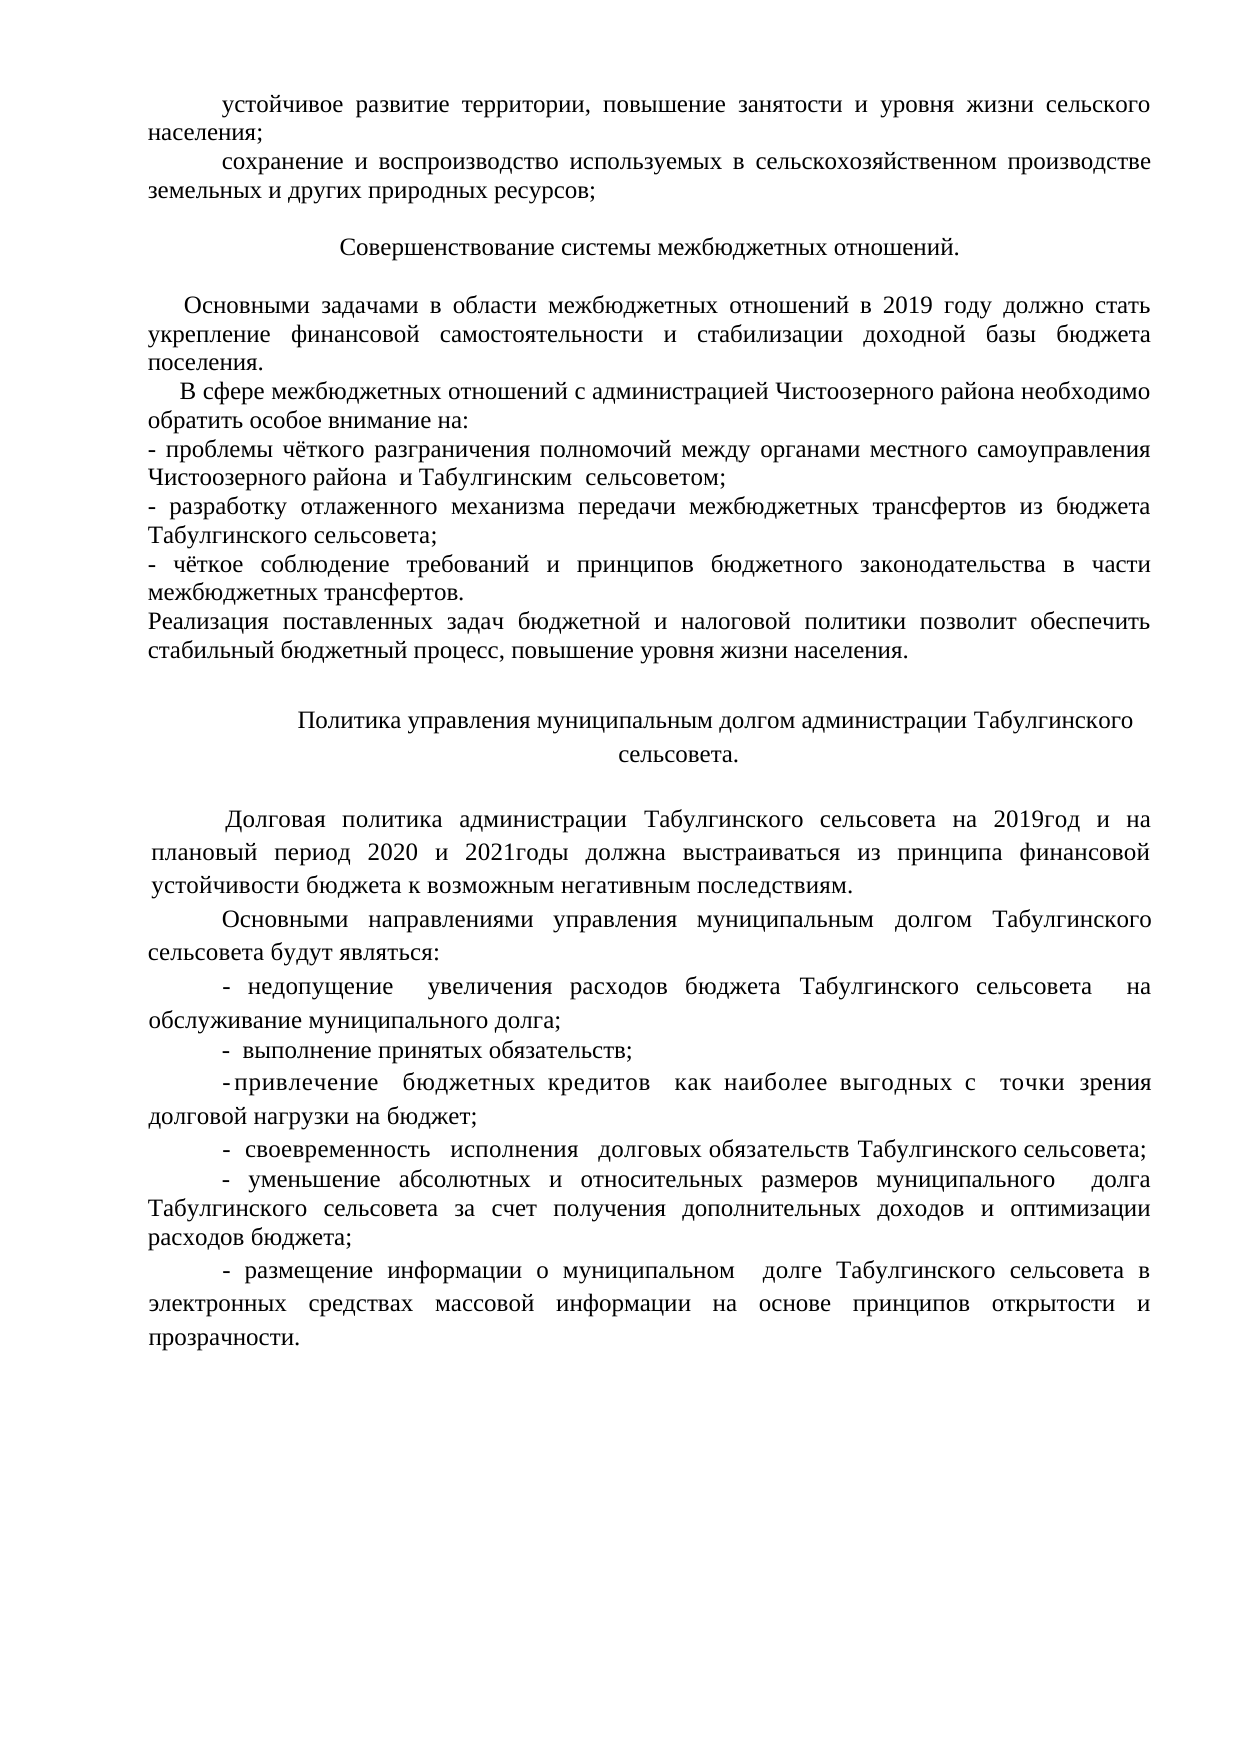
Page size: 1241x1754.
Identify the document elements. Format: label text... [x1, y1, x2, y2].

text - размещение информации о муниципальном долге Табулгинского сельсовета в электронных средствах массовой информации на основе принципов открытости и прозрачности. [148, 1251, 1152, 1352]
text Совершенствование системы межбюджетных отношений. [148, 232, 1152, 261]
text Политика управления муниципальным долгом администрации Табулгинского сельсовета. [205, 701, 1152, 769]
text Долговая политика администрации Табулгинского сельсовета на 2019год и на плановый период 2020 и 2021годы должна выстраиваться из принципа финансовой устойчивости бюджета к возможным негативным последствиям. [151, 801, 1152, 900]
text Основными задачами в области межбюджетных отношений в 2019 году должно стать укрепление финансовой самостоятельности и стабилизации доходной базы бюджета поселения. [148, 290, 1152, 376]
text - своевременность исполнения долговых обязательств Табулгинского сельсовета; [148, 1131, 1152, 1164]
list привлечение бюджетных кредитов как наиболее выгодных с точки зрения долговой нагрузки на бюджет; [148, 1064, 1152, 1131]
text устойчивое развитие территории, повышение занятости и уровня жизни сельского населения; [148, 89, 1152, 146]
text - разработку отлаженного механизма передачи межбюджетных трансфертов из бюджета Табулгинского сельсовета; [148, 491, 1152, 549]
text - чёткое соблюдение требований и принципов бюджетного законодательства в части межбюджетных трансфертов. [148, 549, 1152, 606]
text Основными направлениями управления муниципальным долгом Табулгинского сельсовета будут являться: [148, 900, 1152, 967]
text Реализация поставленных задач бюджетной и налоговой политики позволит обеспечить стабильный бюджетный процесс, повышение уровня жизни населения. [148, 606, 1152, 664]
text - выполнение принятых обязательств; [148, 1035, 1152, 1064]
text - проблемы чёткого разграничения полномочий между органами местного самоуправления Чистоозерного района и Табулгинским сельсоветом; [148, 434, 1152, 491]
text - недопущение увеличения расходов бюджета Табулгинского сельсовета на обслуживание муниципального долга; [148, 968, 1152, 1035]
text В сфере межбюджетных отношений с администрацией Чистоозерного района необходимо обратить особое внимание на: [148, 376, 1152, 434]
text сохранение и воспроизводство используемых в сельскохозяйственном производстве земельных и других природных ресурсов; [148, 146, 1152, 204]
text - уменьшение абсолютных и относительных размеров муниципального долга Табулгинского сельсовета за счет получения дополнительных доходов и оптимизации расходов бюджета; [148, 1164, 1152, 1251]
